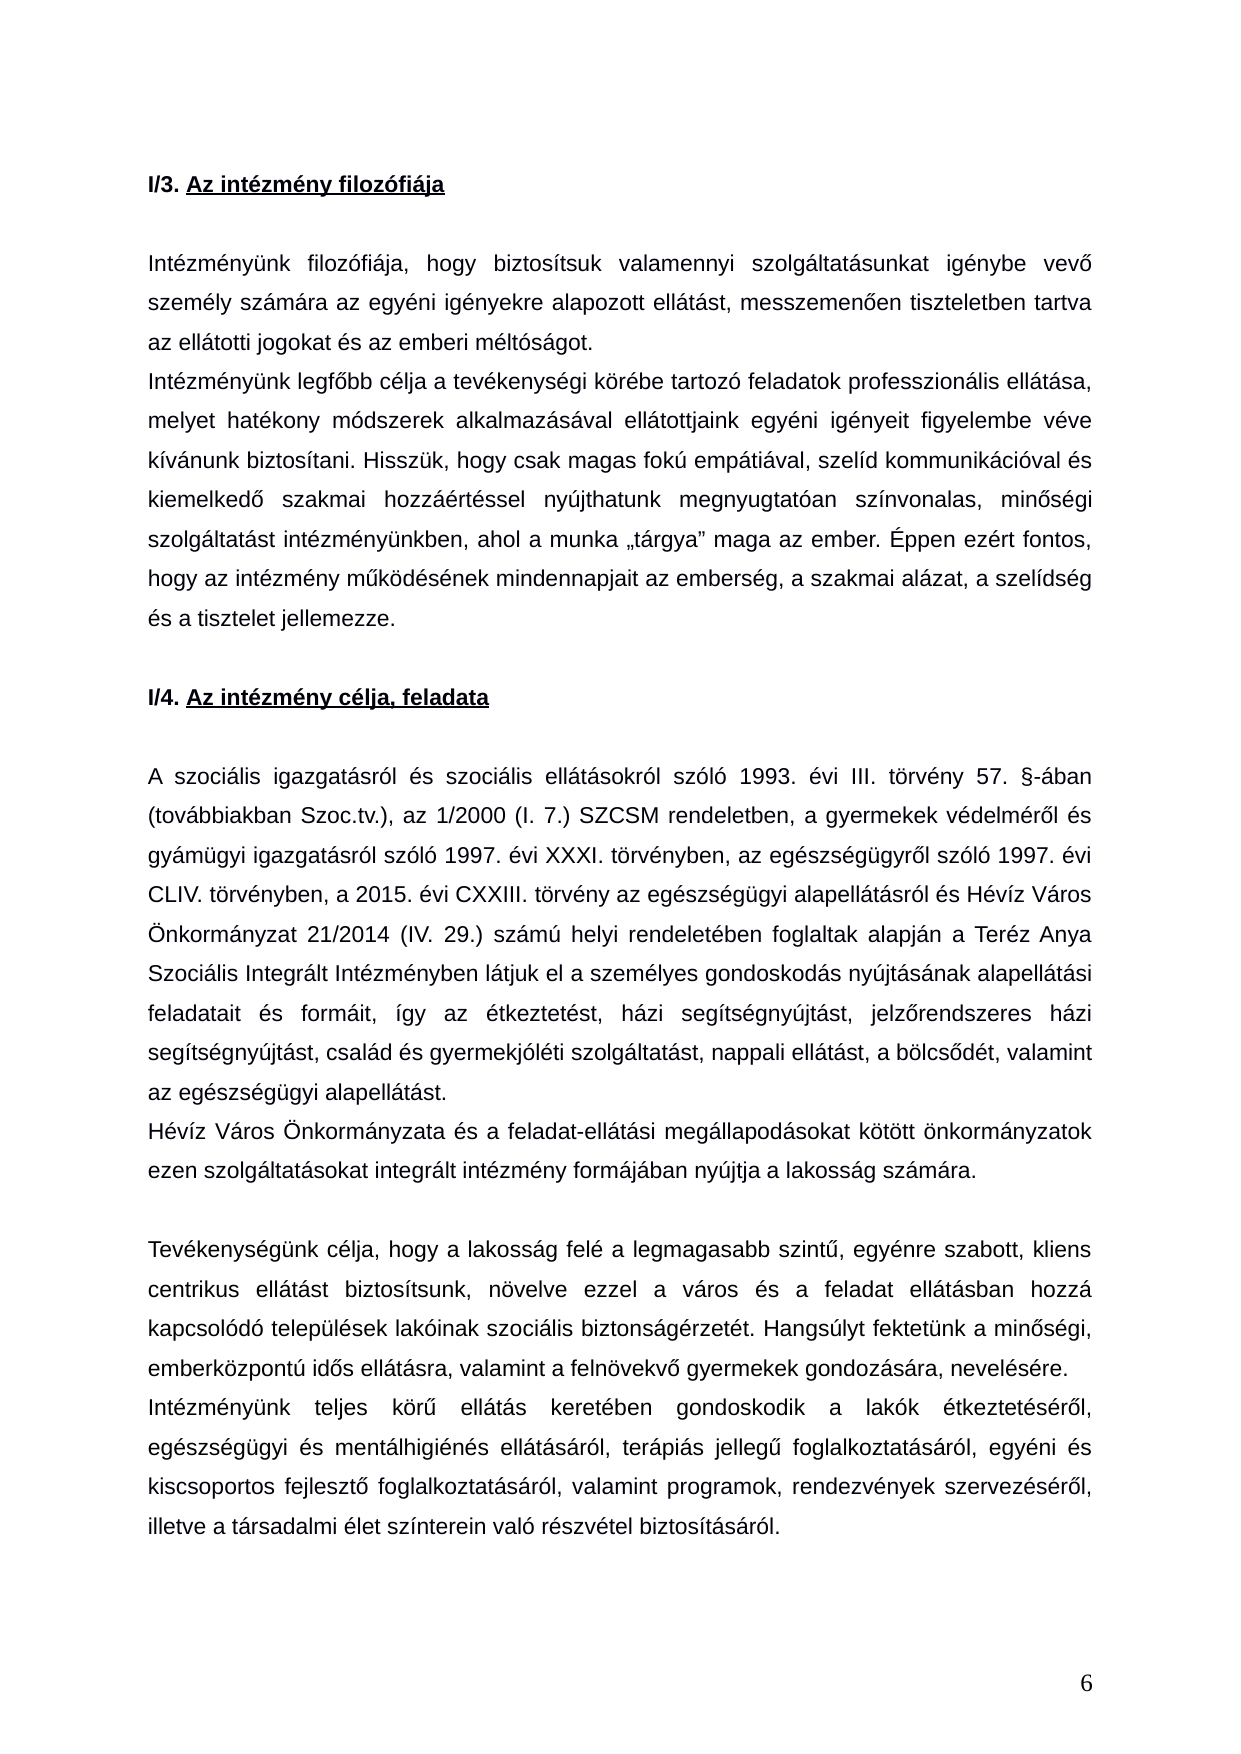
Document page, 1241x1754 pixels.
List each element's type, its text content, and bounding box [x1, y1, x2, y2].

text A szociális igazgatásról és szociális ellátásokról szóló 1993. évi III. törvény 57. §-ában (továbbiakban Szoc.tv.), az 1/2000 (I. 7.) SZCSM rendeletben, a gyermekek védelméről és gyámügyi igazgatásról szóló 1997. évi XXXI. törvényben, az egészségügyről szóló 1997. évi CLIV. törvényben, a 2015. évi CXXIII. törvény az egészségügyi alapellátásról és Hévíz Város Önkormányzat 21/2014 (IV. 29.) számú helyi rendeletében foglaltak alapján a Teréz Anya Szociális Integrált Intézményben látjuk el a személyes gondoskodás nyújtásának alapellátási feladatait és formáit, így az étkeztetést, házi segítségnyújtást, jelzőrendszeres házi segítségnyújtást, család és gyermekjóléti szolgáltatást, nappali ellátást, a bölcsődét, valamint az egészségügyi alapellátást. [148, 763, 1093, 1105]
text Hévíz Város Önkormányzata és a feladat-ellátási megállapodásokat kötött önkormányzatok ezen szolgáltatásokat integrált intézmény formájában nyújtja a lakosság számára. [148, 1118, 1093, 1184]
text Tevékenységünk célja, hogy a lakosság felé a legmagasabb szintű, egyénre szabott, kliens centrikus ellátást biztosítsunk, növelve ezzel a város és a feladat ellátásban hozzá kapcsolódó települések lakóinak szociális biztonságérzetét. Hangsúlyt fektetünk a minőségi, emberközpontú idős ellátásra, valamint a felnövekvő gyermekek gondozására, nevelésére. [148, 1236, 1093, 1381]
text Intézményünk teljes körű ellátás keretében gondoskodik a lakók étkeztetéséről, egészségügyi és mentálhigiénés ellátásáról, terápiás jellegű foglalkoztatásáról, egyéni és kiscsoportos fejlesztő foglalkoztatásáról, valamint programok, rendezvények szervezéséről, illetve a társadalmi élet színterein való részvétel biztosításáról. [148, 1394, 1093, 1539]
text Intézményünk legfőbb célja a tevékenységi körébe tartozó feladatok professzionális ellátása, melyet hatékony módszerek alkalmazásával ellátottjaink egyéni igényeit figyelembe véve kívánunk biztosítani. Hisszük, hogy csak magas fokú empátiával, szelíd kommunikációval és kiemelkedő szakmai hozzáértéssel nyújthatunk megnyugtatóan színvonalas, minőségi szolgáltatást intézményünkben, ahol a munka „tárgya” maga az ember. Éppen ezért fontos, hogy az intézmény működésének mindennapjait az emberség, a szakmai alázat, a szelídség és a tisztelet jellemezze. [148, 368, 1093, 631]
text I/4. Az intézmény célja, feladata [148, 684, 1093, 710]
text I/3. Az intézmény filozófiája [148, 171, 1093, 197]
text Intézményünk filozófiája, hogy biztosítsuk valamennyi szolgáltatásunkat igénybe vevő személy számára az egyéni igényekre alapozott ellátást, messzemenően tiszteletben tartva az ellátotti jogokat és az emberi méltóságot. [148, 249, 1093, 355]
